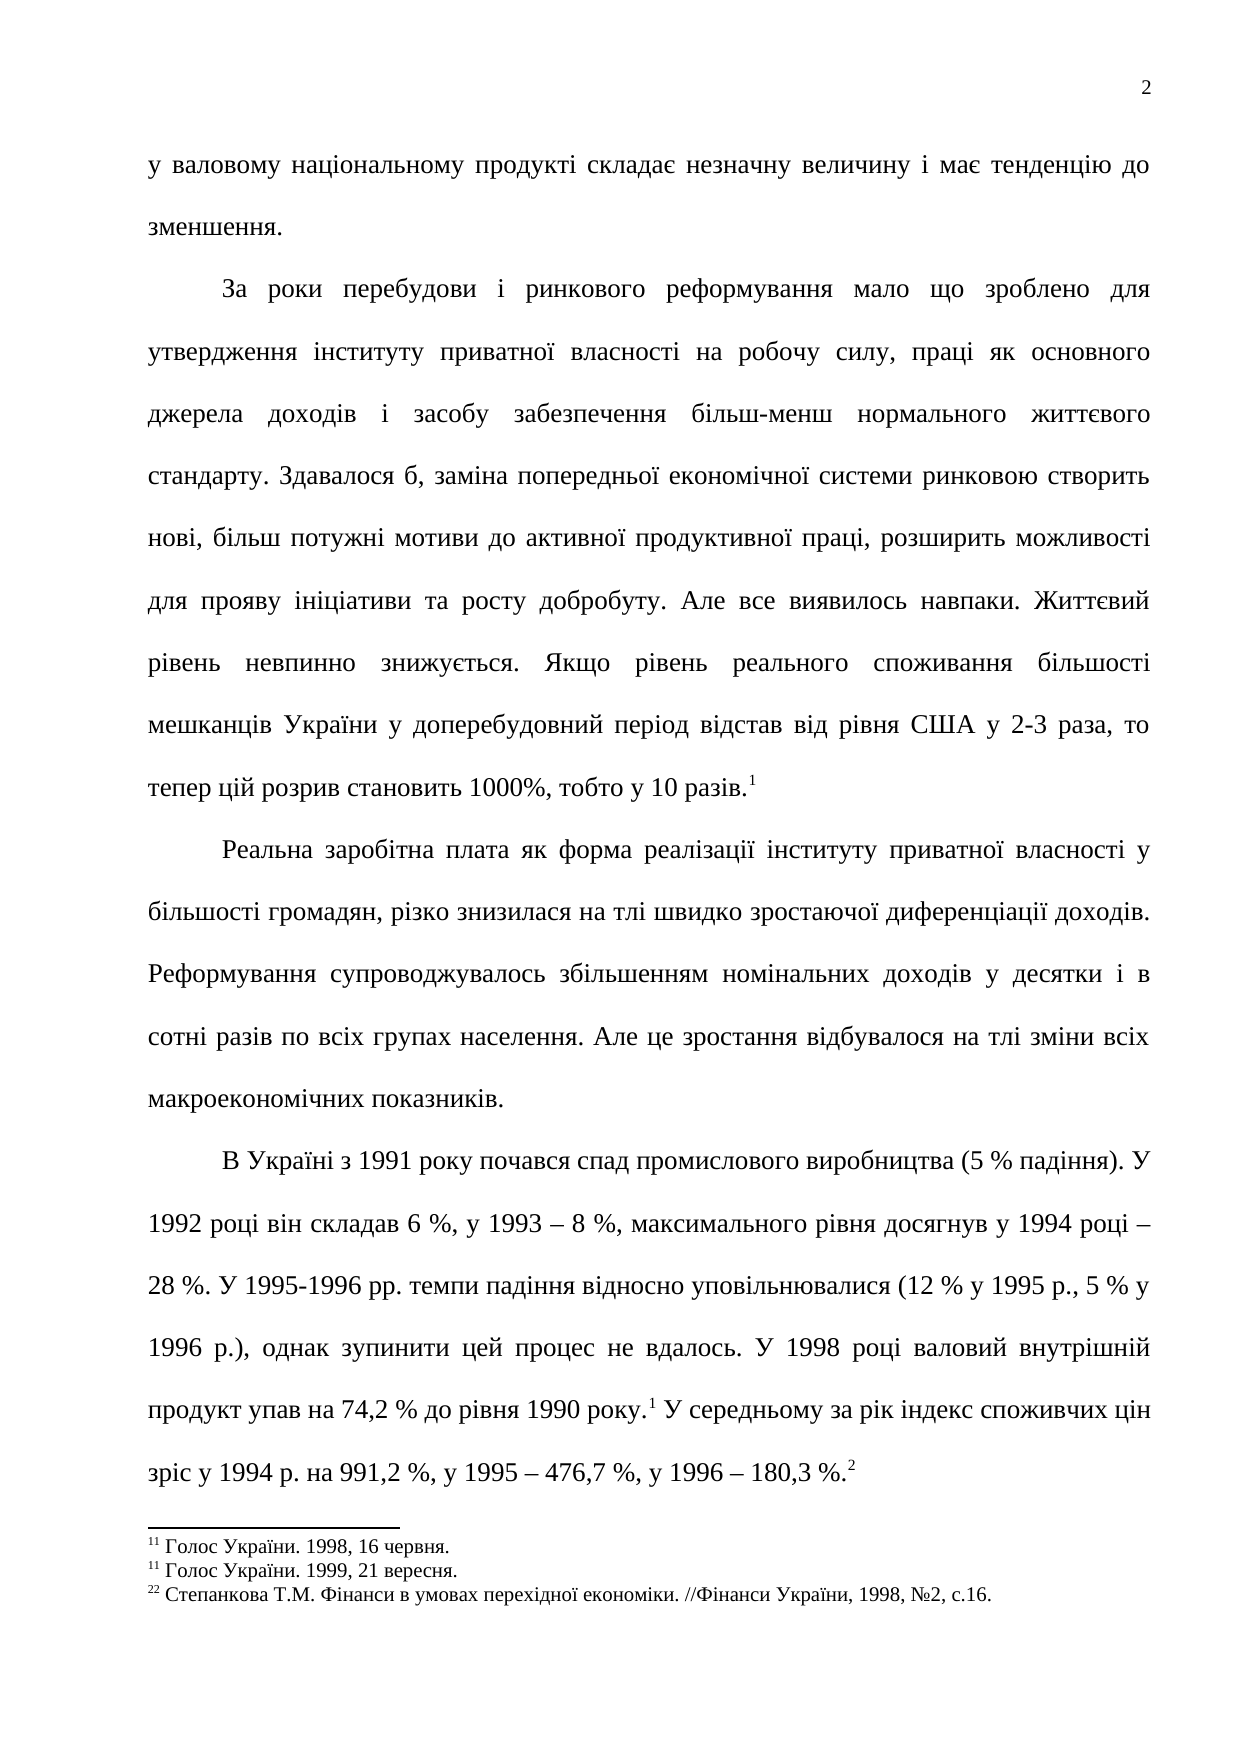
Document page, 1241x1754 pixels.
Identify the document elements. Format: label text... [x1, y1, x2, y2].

text В Україні з 1991 року почався спад промислового виробництва (5 % падіння). У 1992 році він складав 6 %, у 1993 – 8 %, максимального рівня досягнув у 1994 році – 28 %. У 1995-1996 рр. темпи падіння відносно уповільнювалися (12 % у 1995 р., 5 % у 1996 р.), однак зупинити цей процес не вдалось. У 1998 році валовий внутрішній продукт упав на 74,2 % до рівня 1990 року.1 У середньому за рік індекс споживчих цін зріс у 1994 р. на 991,2 %, у 1995 – 476,7 %, у 1996 – 180,3 %.2 [148, 1144, 1152, 1487]
text Реальна заробітна плата як форма реалізації інституту приватної власності у більшості громадян, різко знизилася на тлі швидко зростаючої диференціації доходів. Реформування супроводжувалось збільшенням номінальних доходів у десятки і в сотні разів по всіх групах населення. Але це зростання відбувалося на тлі зміни всіх макроекономічних показників. [148, 833, 1152, 1113]
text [148, 148, 1152, 241]
text За роки перебудови і ринкового реформування мало що зроблено для утвердження інституту приватної власності на робочу силу, праці як основного джерела доходів і засобу забезпечення більш-менш нормального життєвого стандарту. Здавалося б, заміна попередньої економічної системи ринковою створить нові, більш потужні мотиви до активної продуктивної праці, розширить можливості для прояву ініціативи та росту добробуту. Але все виявилось навпаки. Життєвий рівень невпинно знижується. Якщо рівень реального споживання більшості мешканців України у доперебудовний період відстав від рівня США у 2-3 раза, то тепер цій розрив становить 1000%, тобто у 10 разів.1 [148, 272, 1152, 802]
